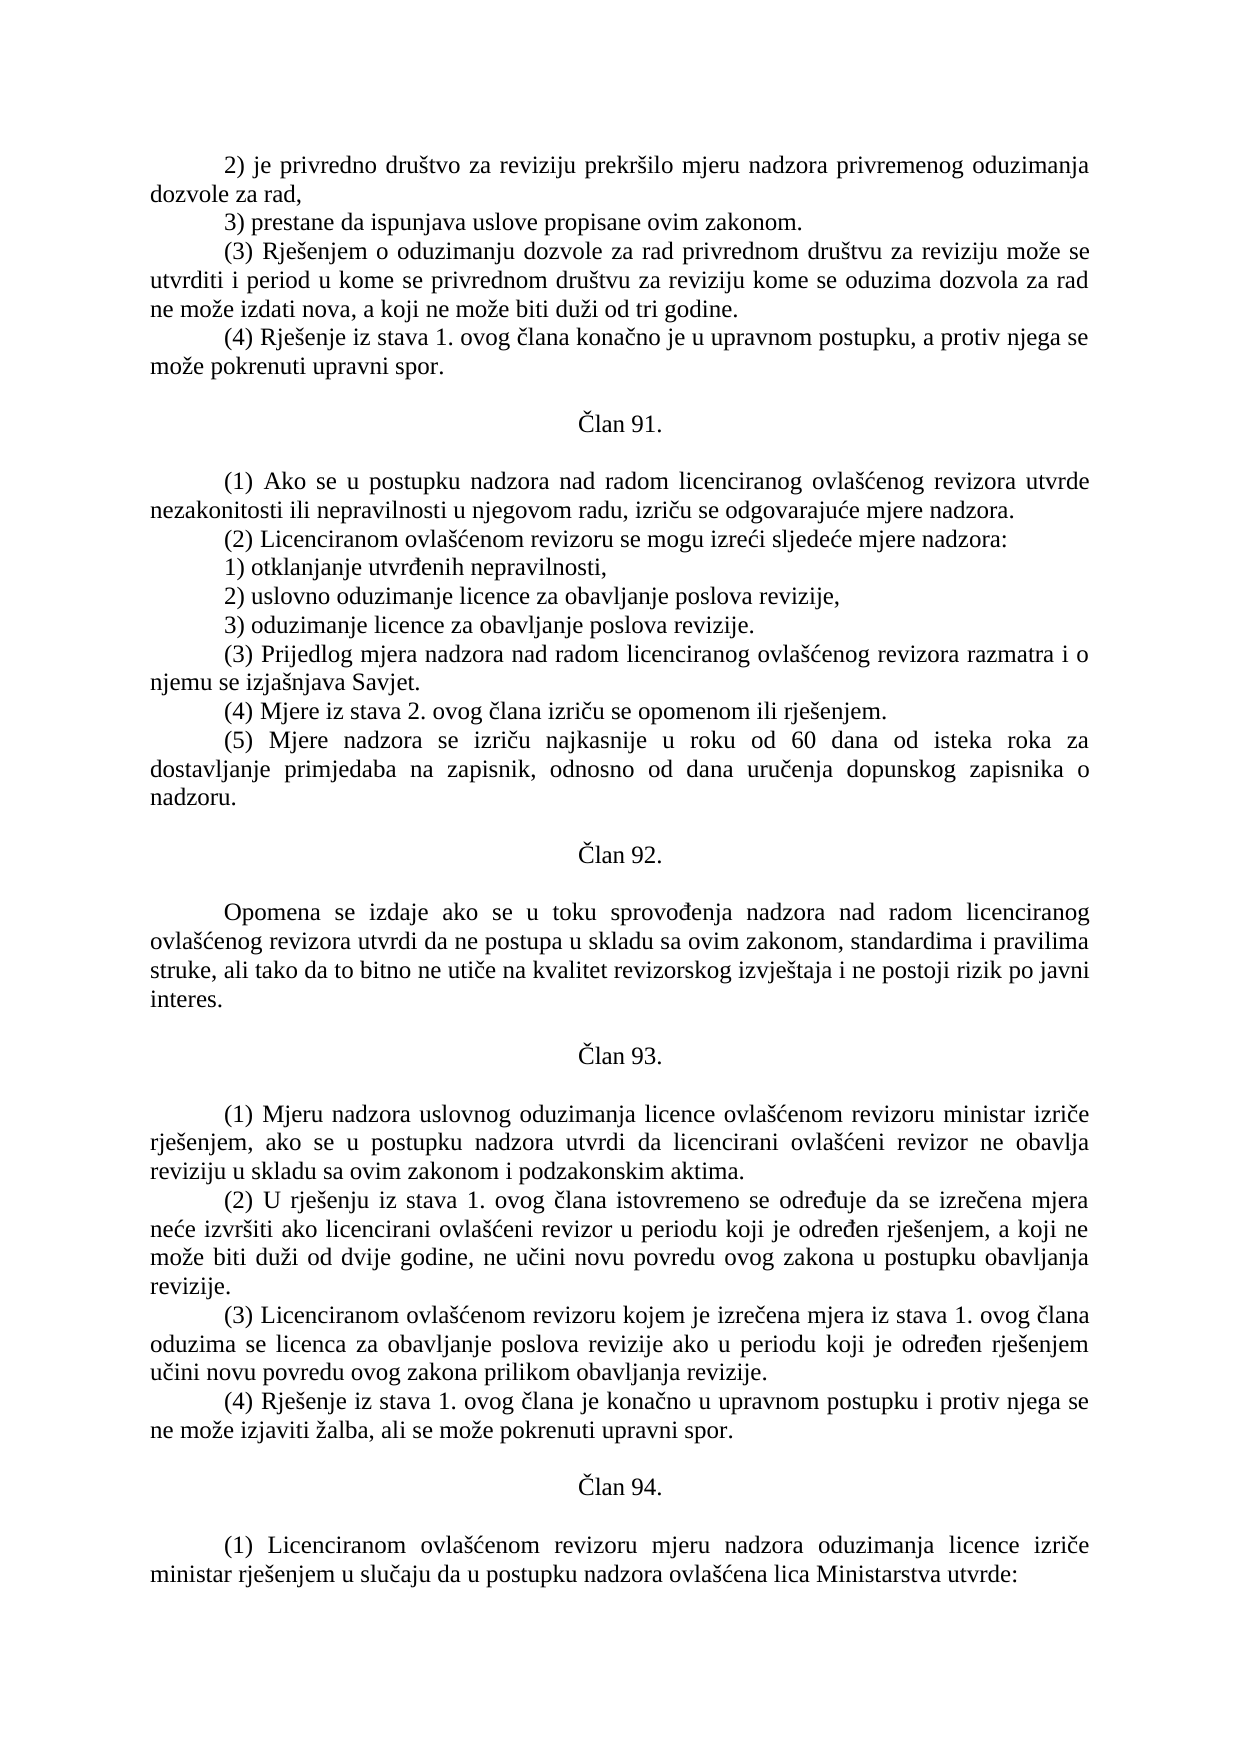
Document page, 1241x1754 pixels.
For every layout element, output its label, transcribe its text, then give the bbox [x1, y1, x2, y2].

list Licenciranom ovlašćenom revizoru se mogu izreći sljedeće mjere nadzora: [150, 524, 1090, 552]
text Član 91. [150, 409, 1090, 437]
list Mjeru nadzora uslovnog oduzimanja licence ovlašćenom revizoru ministar izriče rješenjem, ako se u postupku nadzora utvrdi da licencirani ovlašćeni revizor ne obavlja reviziju u skladu sa ovim zakonom i podzakonskim aktima. [150, 1099, 1090, 1185]
text Član 94. [150, 1472, 1090, 1501]
text 1) otklanjanje utvrđenih nepravilnosti, [150, 552, 1090, 581]
text 2) je privredno društvo za reviziju prekršilo mjeru nadzora privremenog oduzimanja dozvole za rad, [150, 150, 1090, 207]
list U rješenju iz stava 1. ovog člana istovremeno se određuje da se izrečena mjera neće izvršiti ako licencirani ovlašćeni revizor u periodu koji je određen rješenjem, a koji ne može biti duži od dvije godine, ne učini novu povredu ovog zakona u postupku obavljanja revizije. [150, 1185, 1090, 1300]
text 2) uslovno oduzimanje licence za obavljanje poslova revizije, [150, 581, 1090, 610]
text Opomena se izdaje ako se u toku sprovođenja nadzora nad radom licenciranog ovlašćenog revizora utvrdi da ne postupa u skladu sa ovim zakonom, standardima i pravilima struke, ali tako da to bitno ne utiče na kvalitet revizorskog izvještaja i ne postoji rizik po javni interes. [150, 897, 1090, 1012]
list Prijedlog mjera nadzora nad radom licenciranog ovlašćenog revizora razmatra i o njemu se izjašnjava Savjet. [150, 639, 1090, 696]
list Rješenje iz stava 1. ovog člana konačno je u upravnom postupku, a protiv njega se može pokrenuti upravni spor. [150, 322, 1090, 380]
text 3) prestane da ispunjava uslove propisane ovim zakonom. [150, 207, 1090, 236]
list Mjere nadzora se izriču najkasnije u roku od 60 dana od isteka roka za dostavljanje primjedaba na zapisnik, odnosno od dana uručenja dopunskog zapisnika o nadzoru. [150, 725, 1090, 811]
text (1) Licenciranom ovlašćenom revizoru mjeru nadzora oduzimanja licence izriče ministar rješenjem u slučaju da u postupku nadzora ovlašćena lica Ministarstva utvrde: [150, 1530, 1090, 1587]
text Član 92. [150, 840, 1090, 869]
list Mjere iz stava 2. ovog člana izriču se opomenom ili rješenjem. [150, 696, 1090, 725]
list Rješenje iz stava 1. ovog člana je konačno u upravnom postupku i protiv njega se ne može izjaviti žalba, ali se može pokrenuti upravni spor. [150, 1386, 1090, 1444]
list Rješenjem o oduzimanju dozvole za rad privrednom društvu za reviziju može se utvrditi i period u kome se privrednom društvu za reviziju kome se oduzima dozvola za rad ne može izdati nova, a koji ne može biti duži od tri godine. [150, 236, 1090, 322]
text 3) oduzimanje licence za obavljanje poslova revizije. [150, 610, 1090, 639]
list Ako se u postupku nadzora nad radom licenciranog ovlašćenog revizora utvrde nezakonitosti ili nepravilnosti u njegovom radu, izriču se odgovarajuće mjere nadzora. [150, 466, 1090, 524]
text Član 93. [150, 1041, 1090, 1070]
list Licenciranom ovlašćenom revizoru kojem je izrečena mjera iz stava 1. ovog člana oduzima se licenca za obavljanje poslova revizije ako u periodu koji je određen rješenjem učini novu povredu ovog zakona prilikom obavljanja revizije. [150, 1300, 1090, 1386]
